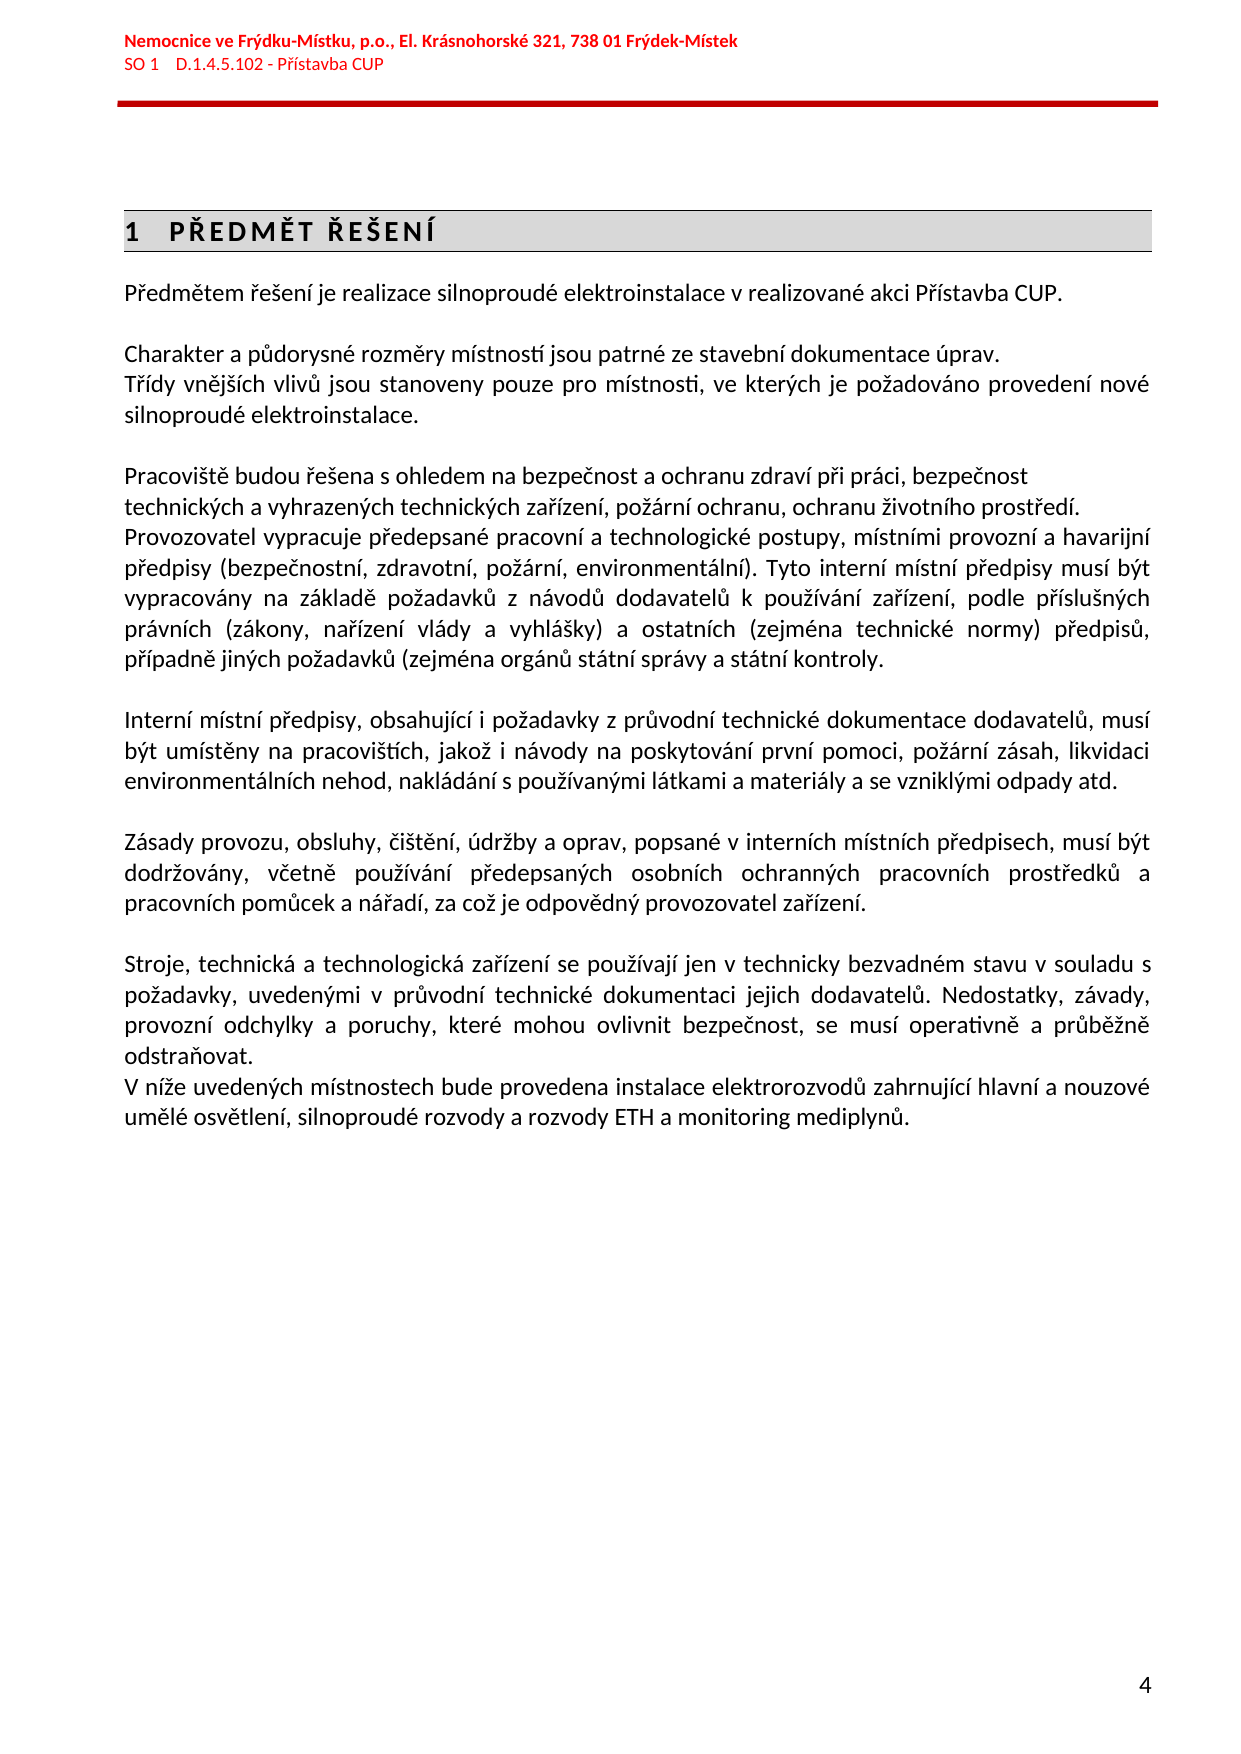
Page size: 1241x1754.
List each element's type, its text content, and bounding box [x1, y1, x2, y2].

text Pracoviště budou řešena s ohledem na bezpečnost a ochranu zdraví při práci, bezpečnost [124, 460, 1152, 491]
text V níže uvedených místnostech bude provedena instalace elektrorozvodů zahrnující hlavní a nouzové umělé osvětlení, silnoproudé rozvody a rozvody ETH a monitoring mediplynů. [124, 1071, 1152, 1132]
text Stroje, technická a technologická zařízení se používají jen v technicky bezvadném stavu v souladu s požadavky, uvedenými v průvodní technické dokumentaci jejich dodavatelů. Nedostatky, závady, provozní odchylky a poruchy, které mohou ovlivnit bezpečnost, se musí operativně a průběžně odstraňovat. [124, 948, 1152, 1071]
text Interní místní předpisy, obsahující i požadavky z průvodní technické dokumentace dodavatelů, musí být umístěny na pracovištích, jakož i návody na poskytování první pomoci, požární zásah, likvidaci environmentálních nehod, nakládání s používanými látkami a materiály a se vzniklými odpady atd. [124, 704, 1152, 796]
text technických a vyhrazených technických zařízení, požární ochranu, ochranu životního prostředí. [124, 491, 1152, 521]
text Předmětem řešení je realizace silnoproudé elektroinstalace v realizované akci Přístavba CUP. [124, 277, 1152, 308]
text Provozovatel vypracuje předepsané pracovní a technologické postupy, místními provozní a havarijní předpisy (bezpečnostní, zdravotní, požární, environmentální). Tyto interní místní předpisy musí být vypracovány na základě požadavků z návodů dodavatelů k používání zařízení, podle příslušných právních (zákony, nařízení vlády a vyhlášky) a ostatních (zejména technické normy) předpisů, případně jiných požadavků (zejména orgánů státní správy a státní kontroly. [124, 521, 1152, 674]
text Třídy vnějších vlivů jsou stanoveny pouze pro místnosti, ve kterých je požadováno provedení nové silnoproudé elektroinstalace. [124, 369, 1152, 430]
text Zásady provozu, obsluhy, čištění, údržby a oprav, popsané v interních místních předpisech, musí být dodržovány, včetně používání předepsaných osobních ochranných pracovních prostředků a pracovních pomůcek a nářadí, za což je odpovědný provozovatel zařízení. [124, 826, 1152, 918]
text Charakter a půdorysné rozměry místností jsou patrné ze stavební dokumentace úprav. [124, 338, 1152, 369]
subtitle Předmět řešení [124, 211, 1152, 251]
